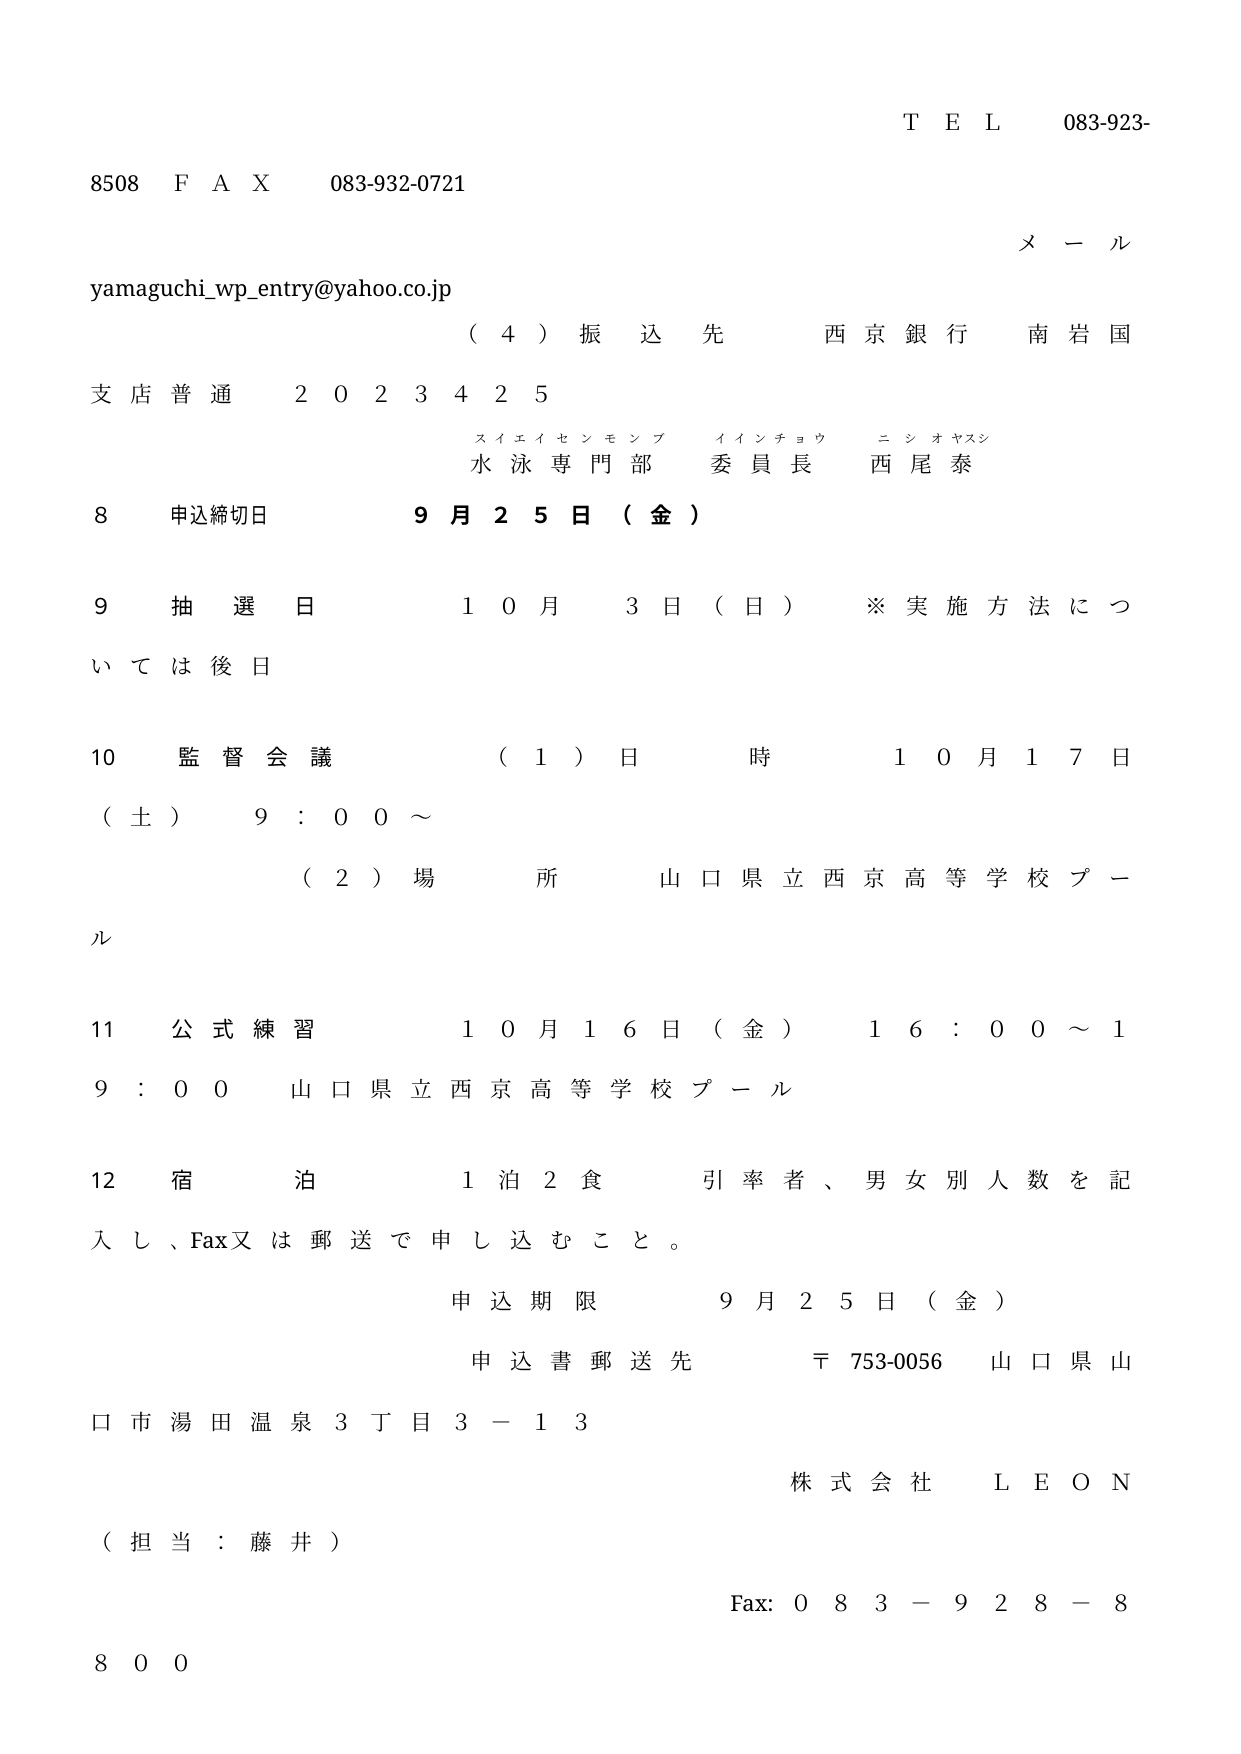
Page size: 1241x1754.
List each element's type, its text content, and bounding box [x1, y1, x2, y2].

text 11 公式練習 １０月１６日（金） １６：００～１９：００ 山口県立西京高等学校プール [90, 997, 1150, 1118]
text 12 宿 泊 １泊２食 引率者、男女別人数を記入し､Fax又は郵送で申し込むこと。 [90, 1148, 1150, 1269]
text 申込期限 ９月２５日（金） [90, 1269, 1150, 1330]
text ８ 申込締切日 ９月２５日（金） [90, 484, 1150, 544]
text （４）振 込 先 西京銀行 南岩国支店普通 ２０２３４２５ [90, 303, 1150, 423]
text 申込書郵送先 〒753-0056 山口県山口市湯田温泉３丁目３－１３ [90, 1330, 1150, 1451]
text ＴＥＬ 083-923-8508 ＦＡＸ 083-932-0721 [90, 91, 1150, 212]
text メール yamaguchi_wp_entry@yahoo.co.jp [90, 212, 1150, 303]
text 10 監督会議 （１）日 時 １０月１７日（土） ９：００～ [90, 726, 1150, 846]
text （２）場 所 山口県立西京高等学校プール [90, 846, 1150, 967]
text 株式会社 ＬＥＯＮ（担当：藤井） [90, 1451, 1150, 1571]
text ９ 抽 選 日 １０月 ３日（日） ※実施方法については後日 [90, 574, 1150, 695]
text Fax: ０８３－９２８－８８００ [90, 1571, 1150, 1692]
